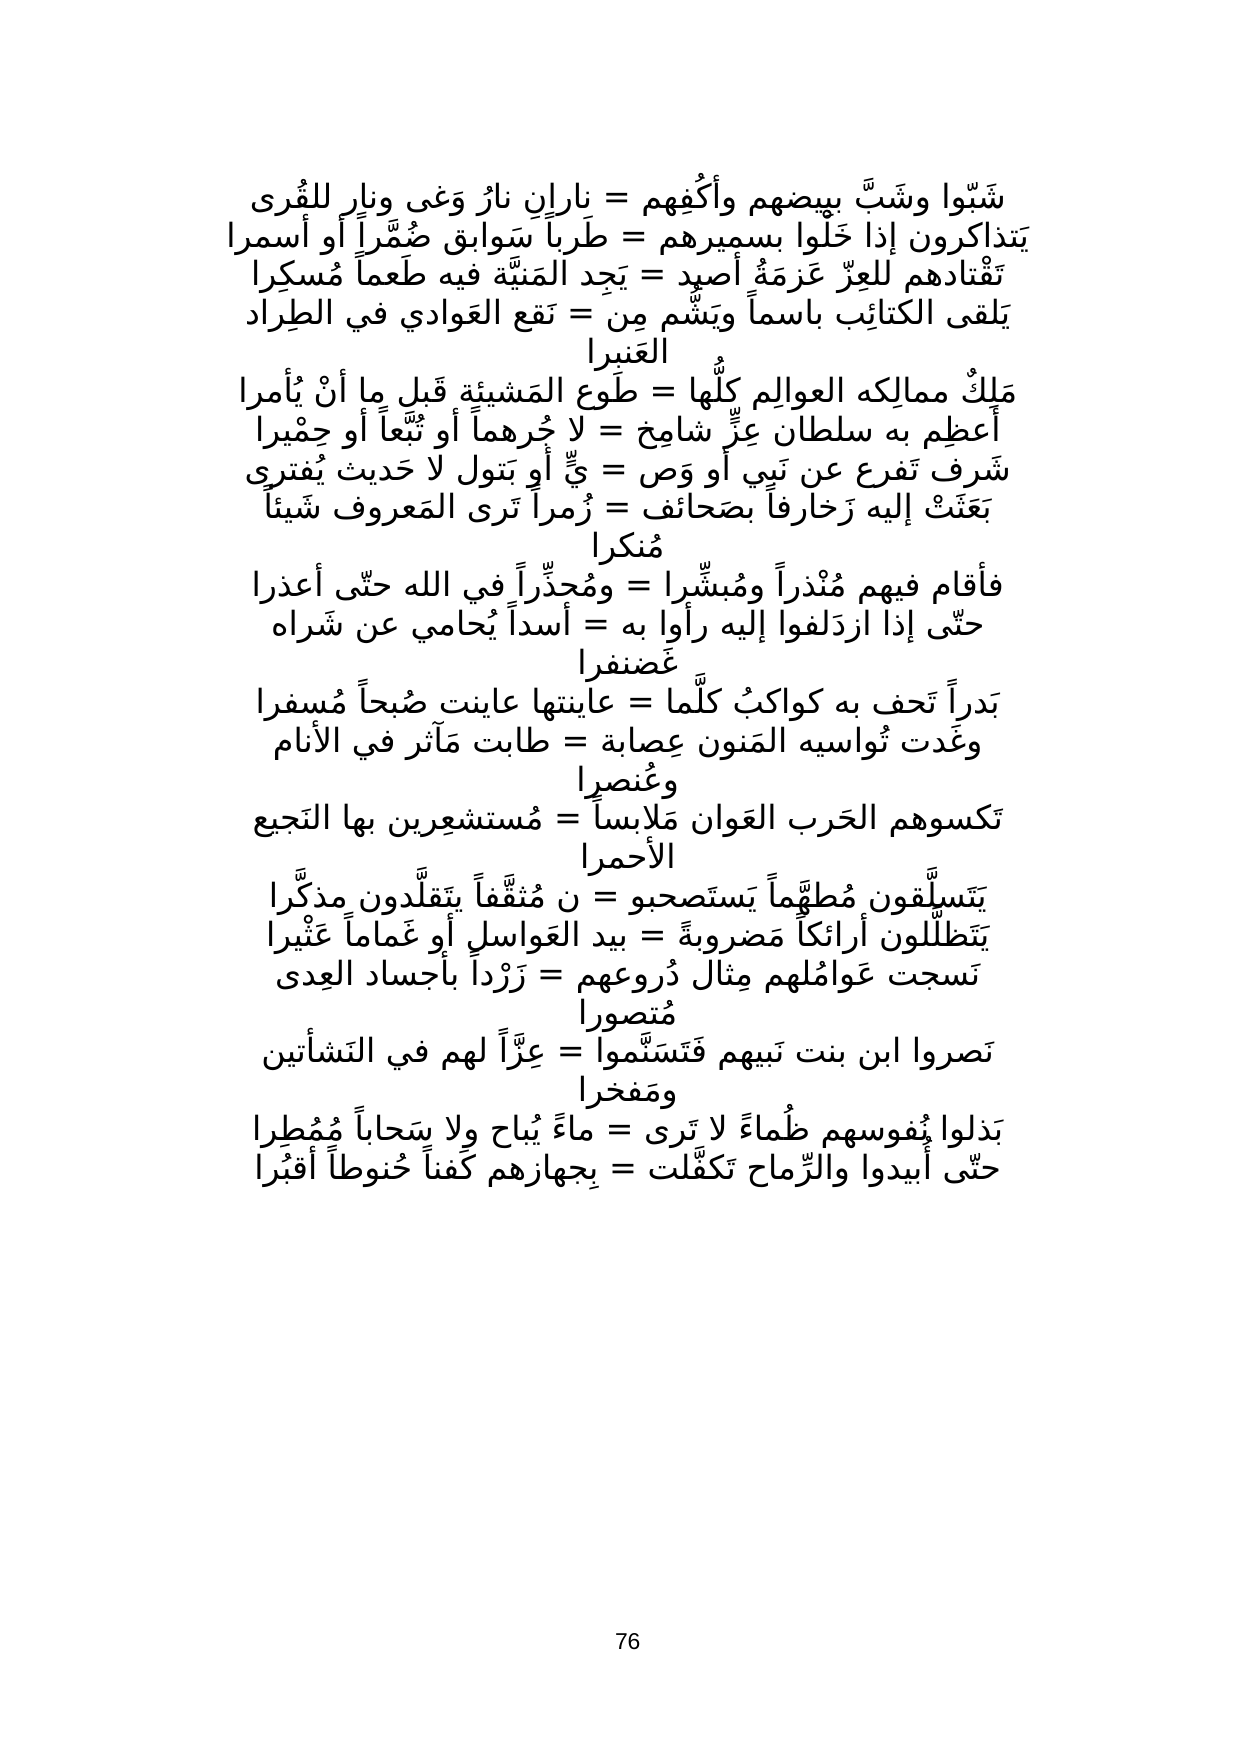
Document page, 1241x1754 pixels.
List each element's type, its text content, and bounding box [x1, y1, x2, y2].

text بَذلوا نُفوسهم ظُماءً لا تَرى = ماءً يُباح ولا سَحاباً مُمُطِرا [222, 1110, 1033, 1148]
text يَتَظلَّلون أرائكاً مَضروبةً = بيد العَواسل أو غَماماً عَثْيرا [222, 915, 1033, 954]
text يَلقى الكتائِب باسماً ويَشُّم مِن = نَقع العَوادي في الطِراد العَنبرا [222, 294, 1033, 371]
text وغَدت تُواسيه المَنون عِصابة = طابت مَآثر في الأنام وعُنصرا [222, 721, 1033, 799]
text أعظِم به سلطان عِزٍّ شامِخ = لا جُرهماً أو تُبَّعاً أو حِمْيرا [222, 410, 1033, 449]
text شَبّوا وشَبَّ ببِيضهم وأكُفِهم = نارانِ نارُ وَغى ونار للقُرى [222, 177, 1033, 216]
text فأقام فيهم مُنْذراً ومُبشِّرا = ومُحذِّراً في الله حتّى أعذرا [222, 566, 1033, 604]
text نَسجت عَوامُلهم مِثال دُروعهم = زَرْداً بأجساد العِدى مُتصورا [222, 954, 1033, 1032]
text يَتذاكرون إذا خَلْوا بسميرهم = طَرباً سَوابق ضُمَّراً أو أسمرا [222, 216, 1033, 255]
text بَدراً تَحف به كواكبُ كلَّما = عاينتها عاينت صُبحاً مُسفرا [222, 682, 1033, 721]
text حتّى أُبيدوا والرِّماح تَكفَّلت = بِجهازهم كَفناً حُنوطاً أقبُرا [222, 1148, 1033, 1187]
text حتّى إذا ازدَلفوا إليه رأوا به = أسداً يُحامي عن شَراه غَضنفرا [222, 604, 1033, 682]
text تَكسوهم الحَرب العَوان مَلابساً = مُستشعِرين بها النَجيع الأحمرا [222, 799, 1033, 877]
text تَقْتادهم للعِزّ عَزمَةُ‌ أصيد = يَجِد المَنيَّة فيه طَعماً مُسكِرا [222, 255, 1033, 294]
text يَتَسلَّقون مُطهَّماً يَستَصحبو = ن مُثقَّفاً يتَقلَّدون مذكَّرا [222, 877, 1033, 915]
text بَعَثَتْ إليه زَخارفاً بصَحائف = زُمراً تَرى المَعروف شَيئاً مُنكرا [222, 488, 1033, 566]
text شَرف تَفرع عن نَبي أو وَص = يٍّ أو بَتول لا حَديث يُفترى [222, 449, 1033, 488]
text نَصروا ابن بنت نَبيهم فَتَسَنَّموا = عِزَّاً لهم في النَشأتين ومَفخرا [222, 1032, 1033, 1110]
text مَلِكٌ ممالِكه العوالِم كلُّها = طَوع المَشيئة قَبل ما أنْ يُأمرا [222, 371, 1033, 410]
